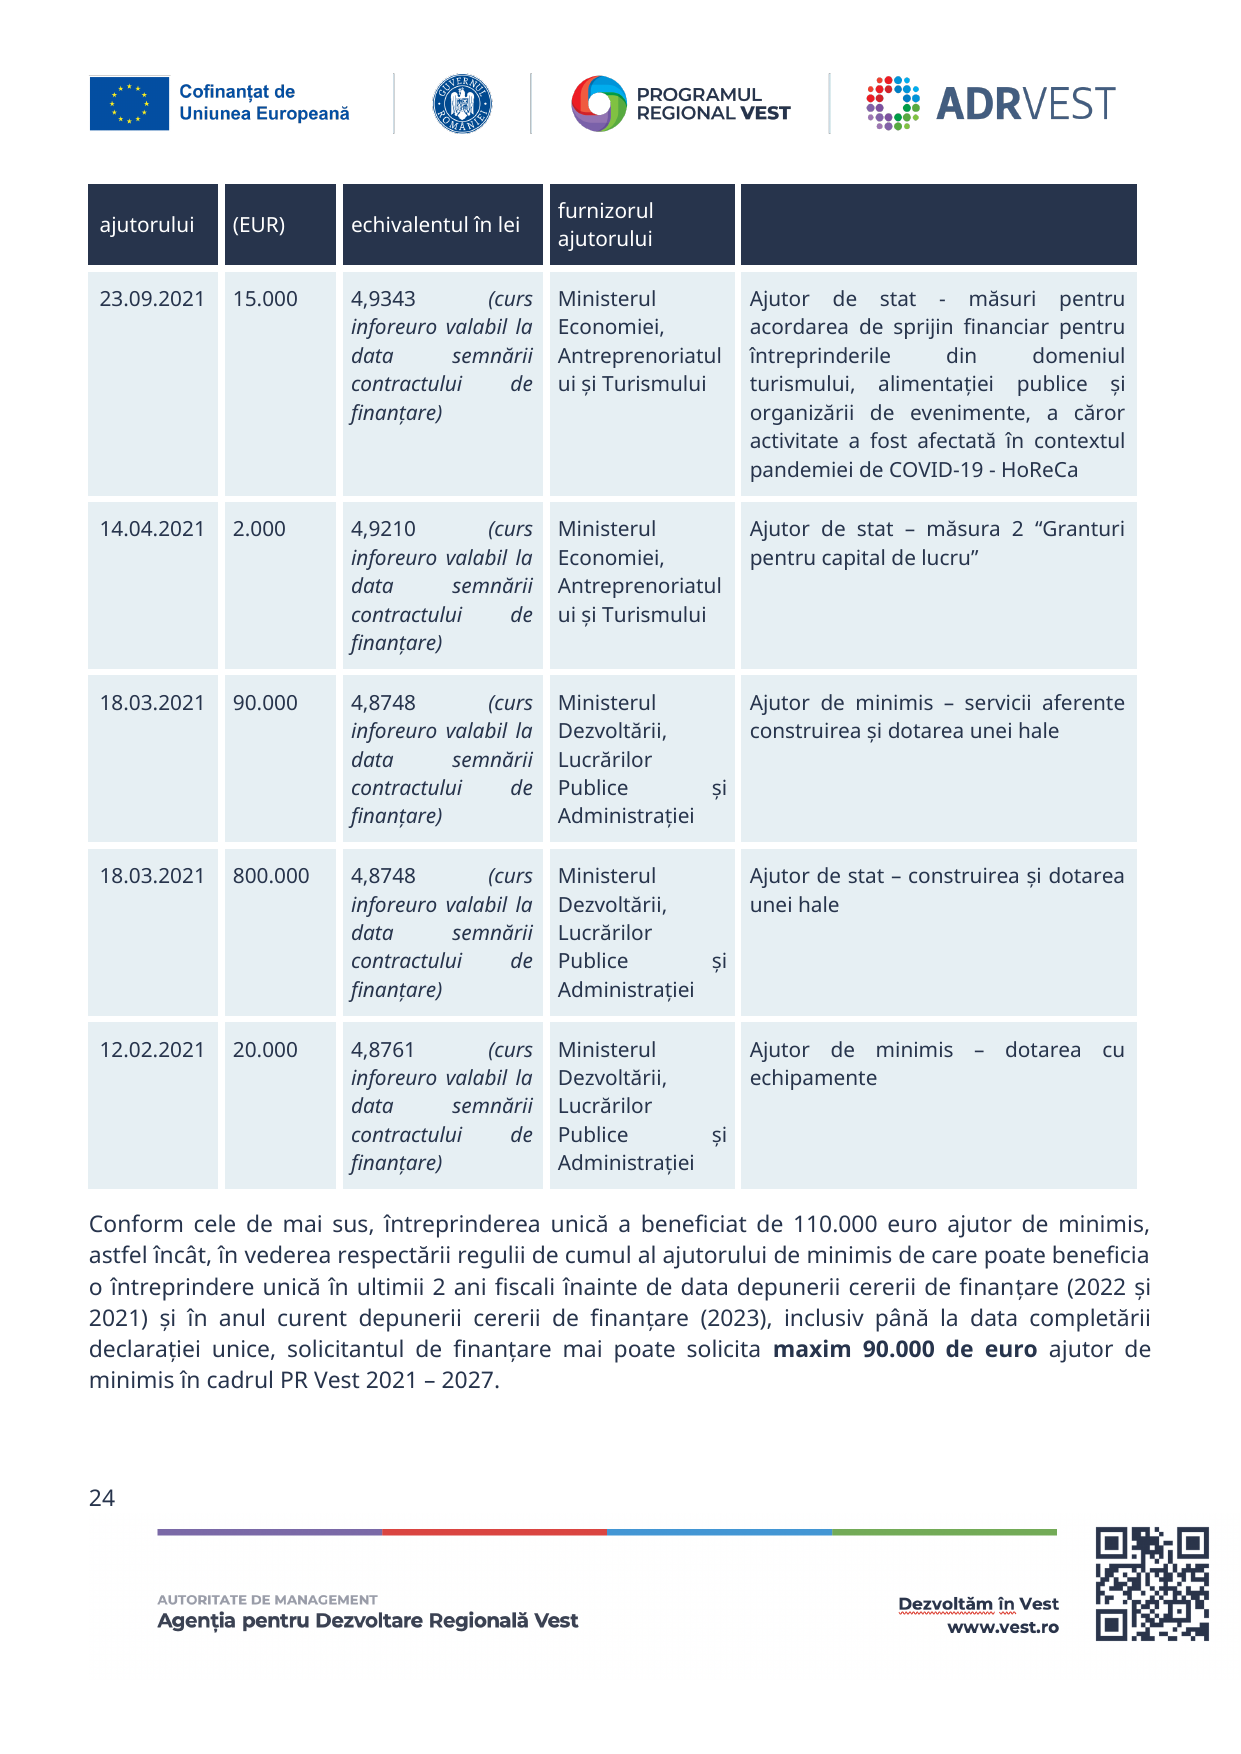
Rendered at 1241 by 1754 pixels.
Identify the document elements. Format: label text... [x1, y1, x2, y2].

table_cell Ajutor de minimis – dotarea cu echipamente [741, 1022, 1137, 1189]
table_cell Ajutor de stat – construirea și dotarea unei hale [741, 849, 1137, 1016]
table_cell Ajutor de stat – măsura 2 “Granturi pentru capital de lucru” [741, 502, 1137, 669]
table_cell 14.04.2021 [88, 502, 218, 669]
table_cell 800.000 [225, 849, 336, 1016]
table_cell 12.02.2021 [88, 1022, 218, 1189]
table_cell 4,8748 (curs inforeuro valabil la data semnării contractului de finanțare) [343, 675, 543, 842]
table_cell Ministerul Dezvoltării, Lucrărilor Publice și Administrației [550, 675, 735, 842]
table_cell 4,9343 (curs inforeuro valabil la data semnării contractului de finanțare) [343, 272, 543, 496]
table_header Data acordării ajutorului [88, 184, 218, 265]
picture [88, 73, 1116, 134]
table_cell Ajutor de minimis – servicii aferente construirea și dotarea unei hale [741, 675, 1137, 842]
text Conform cele de mai sus, întreprinderea unică a beneficiat de 110.000 euro ajutor de minimis, astfel încât, în vederea respectării regulii de cumul al ajutorului de minimis de care poate beneficia o întreprindere unică în ultimii 2 ani fiscali înainte de data depunerii cererii de finanţare (2022 și 2021) şi în anul curent depunerii cererii de finanţare (2023), inclusiv până la data completării declarației unice, solicitantul de finanțare mai poate solicita maxim 90.000 de euro ajutor de minimis în cadrul PR Vest 2021 – 2027. [89, 1208, 1152, 1396]
table_cell Ministerul Economiei, Antreprenoriatului și Turismului [550, 272, 735, 496]
table_cell Ministerul Dezvoltării, Lucrărilor Publice și Administrației [550, 849, 735, 1016]
picture [88, 1513, 1241, 1680]
table_header Denumirea completă a furnizorul ajutorului [550, 184, 735, 265]
table_cell 18.03.2021 [88, 675, 218, 842]
table_cell 15.000 [225, 272, 336, 496]
table_cell 4,9210 (curs inforeuro valabil la data semnării contractului de finanțare) [343, 502, 543, 669]
table_cell Ministerul Dezvoltării, Lucrărilor Publice și Administrației [550, 1022, 735, 1189]
table_header Forma ajutorului, costuri finanțate [741, 184, 1137, 265]
table_cell 90.000 [225, 675, 336, 842]
table_cell 20.000 [225, 1022, 336, 1189]
table_header Valoarea ajutorului (EUR) [225, 184, 336, 265]
table_cell 23.09.2021 [88, 272, 218, 496]
table_cell Ajutor de stat - măsuri pentru acordarea de sprijin financiar pentru întreprinderile din domeniul turismului, alimentaţiei publice și organizării de evenimente, a căror activitate a fost afectată în contextul pandemiei de COVID-19 - HoReCa [741, 272, 1137, 496]
table_cell 2.000 [225, 502, 336, 669]
table_cell 18.03.2021 [88, 849, 218, 1016]
table_header Cursul valutar la care a fost calculat echivalentul în lei [343, 184, 543, 265]
table_cell 4,8761 (curs inforeuro valabil la data semnării contractului de finanțare) [343, 1022, 543, 1189]
table_cell 4,8748 (curs inforeuro valabil la data semnării contractului de finanțare) [343, 849, 543, 1016]
table_cell Ministerul Economiei, Antreprenoriatului și Turismului [550, 502, 735, 669]
